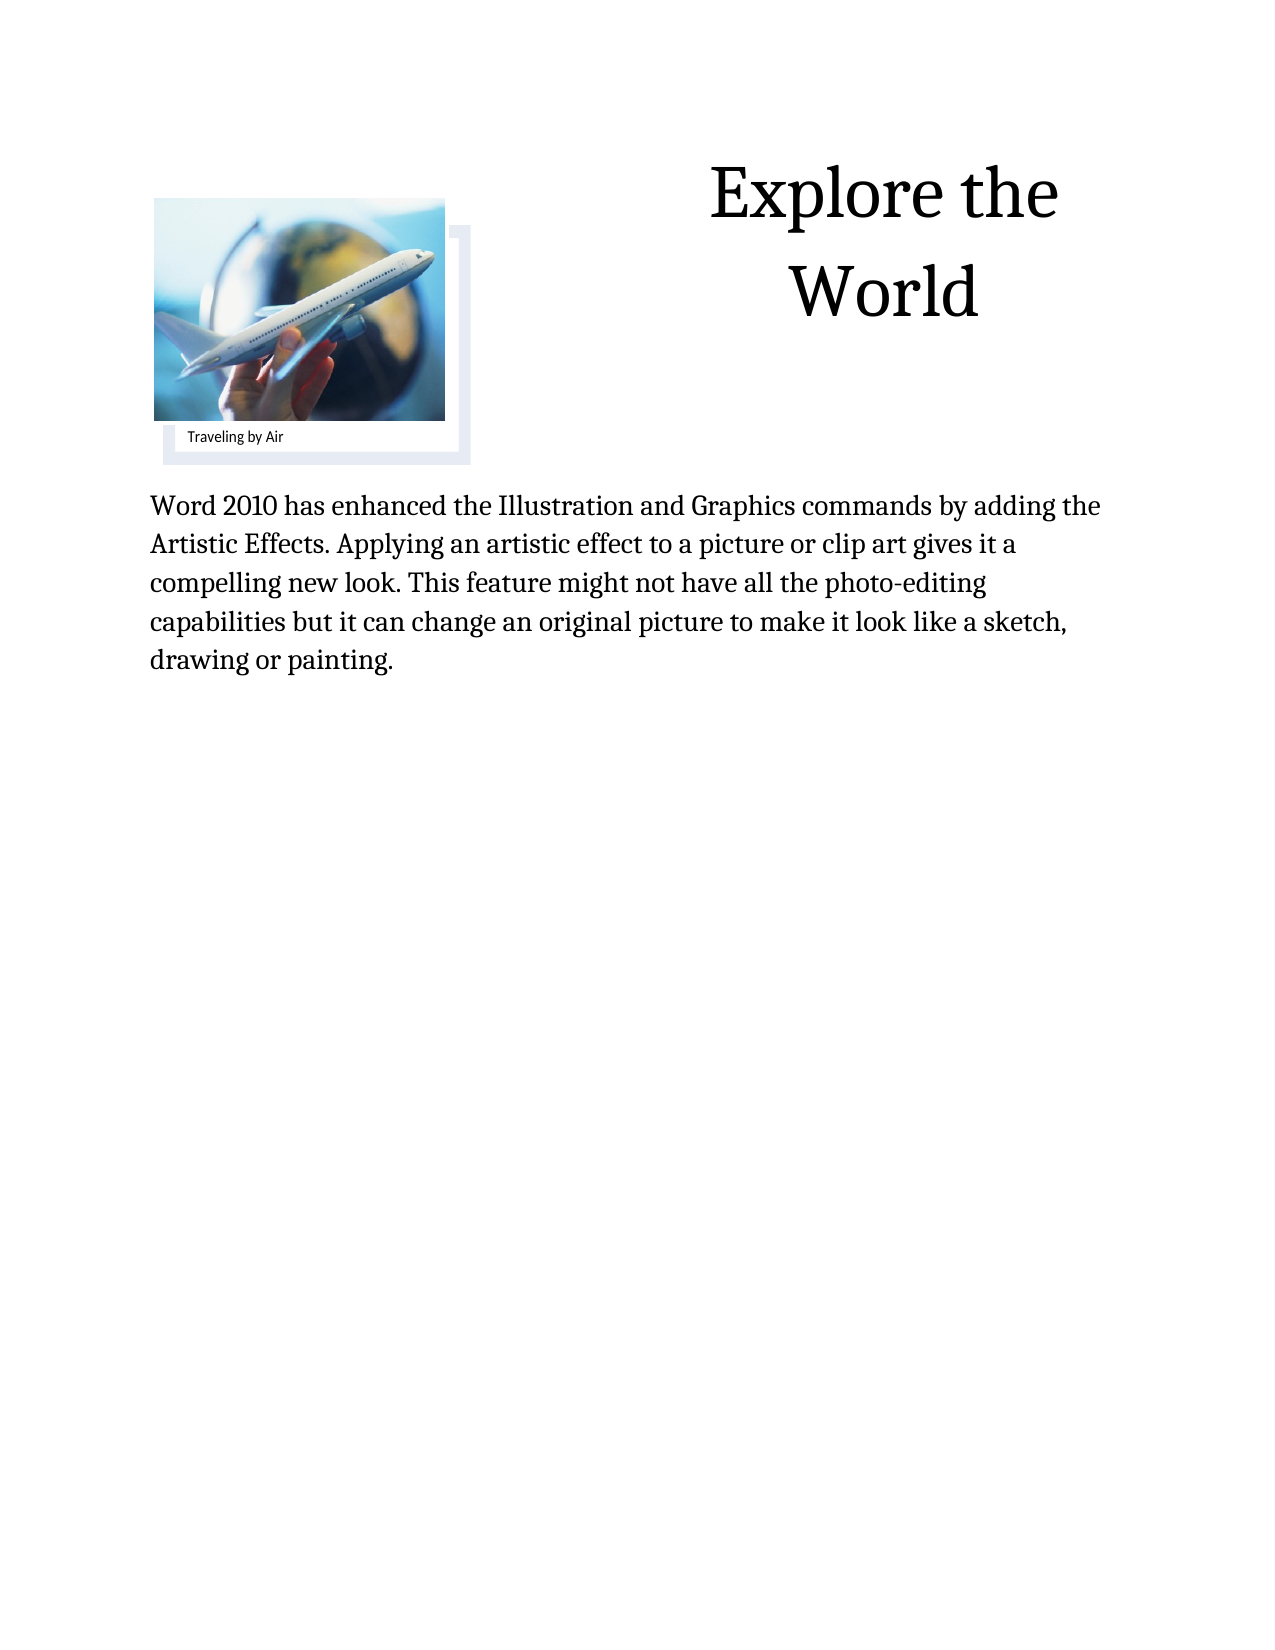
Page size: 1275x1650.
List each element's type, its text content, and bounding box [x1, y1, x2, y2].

text Explore the World [150, 150, 1125, 335]
picture [154, 198, 445, 421]
text Word 2010 has enhanced the Illustration and Graphics commands by adding the Artistic Effects. Applying an artistic effect to a picture or clip art gives it a compelling new look. This feature might not have all the photo-editing capabilities but it can change an original picture to make it look like a sketch, drawing or painting. [150, 489, 1125, 677]
